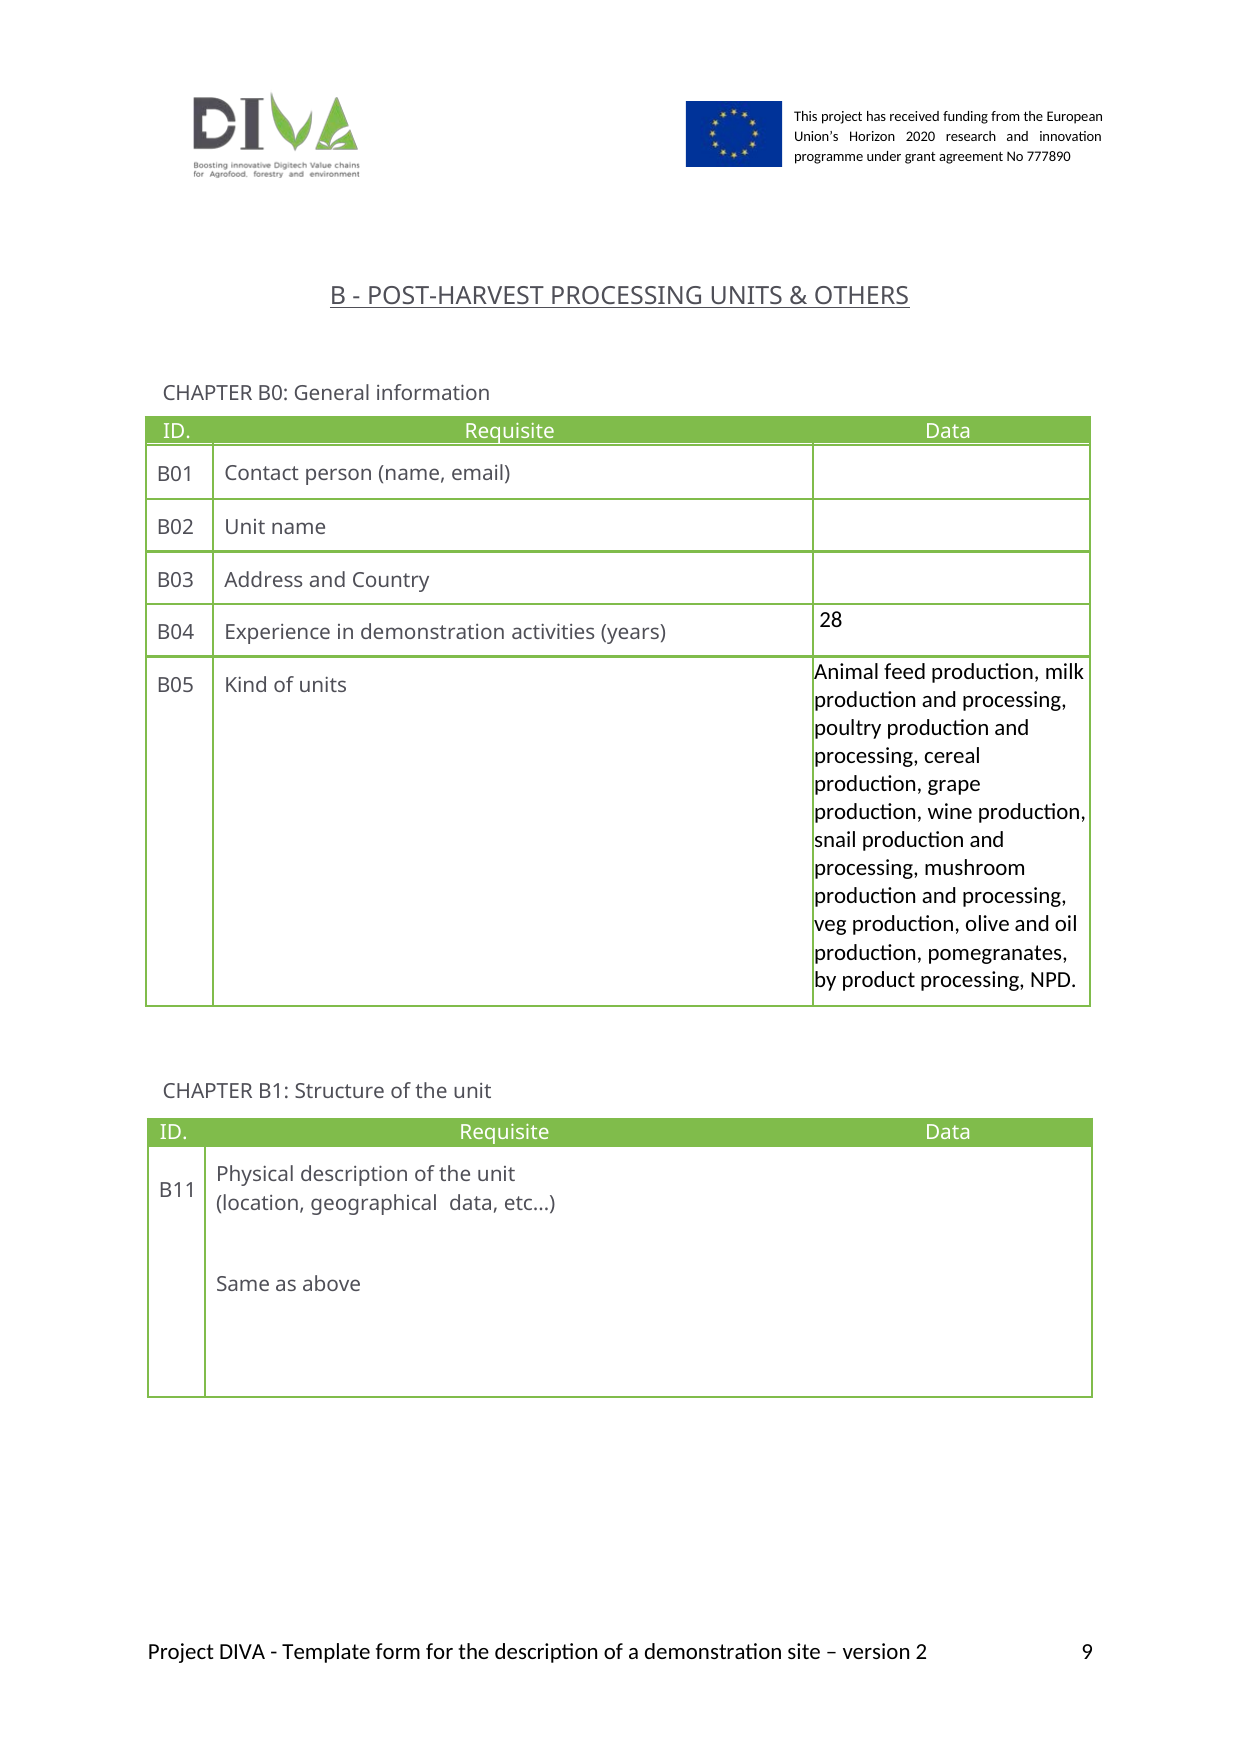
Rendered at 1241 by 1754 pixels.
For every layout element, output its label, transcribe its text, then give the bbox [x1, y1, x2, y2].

table_cell Unit name [214, 500, 812, 550]
table_cell 28 [814, 605, 1089, 655]
table_cell Contact person (name, email) [214, 446, 812, 498]
table_cell B01 [147, 446, 212, 498]
table_cell Address and Country [214, 553, 812, 603]
table_cell [814, 446, 1089, 498]
table_cell B05 [147, 658, 212, 1004]
picture [177, 75, 375, 193]
table_header ID. [147, 418, 212, 443]
table_cell Animal feed production, milk production and processing, poultry production and processing, cereal production, grape production, wine production, snail production and processing, mushroom production and processing, veg production, olive and oil production, pomegranates, by product processing, NPD. [814, 658, 1089, 1004]
text CHAPTER B1: Structure of the unit [162, 1076, 1093, 1105]
table_header Data [812, 1120, 1091, 1145]
table_cell B11 [149, 1147, 204, 1396]
table_header ID. [149, 1120, 204, 1145]
table_cell B03 [147, 553, 212, 603]
table_header Data [814, 418, 1089, 443]
picture [685, 101, 783, 167]
subtitle B - POST-HARVEST PROCESSING UNITS & OTHERS [148, 278, 1092, 312]
table_header Requisite [206, 1120, 810, 1145]
table_cell Kind of units [214, 658, 812, 1004]
table_cell [814, 500, 1089, 550]
table_cell [814, 553, 1089, 603]
table_cell B02 [147, 500, 212, 550]
table_cell Physical description of the unit (location, geographical data, etc…) Same as above [206, 1147, 1091, 1396]
table_header Requisite [214, 418, 812, 443]
table_cell B04 [147, 605, 212, 655]
text CHAPTER B0: General information [162, 378, 1093, 406]
table_cell Experience in demonstration activities (years) [214, 605, 812, 655]
